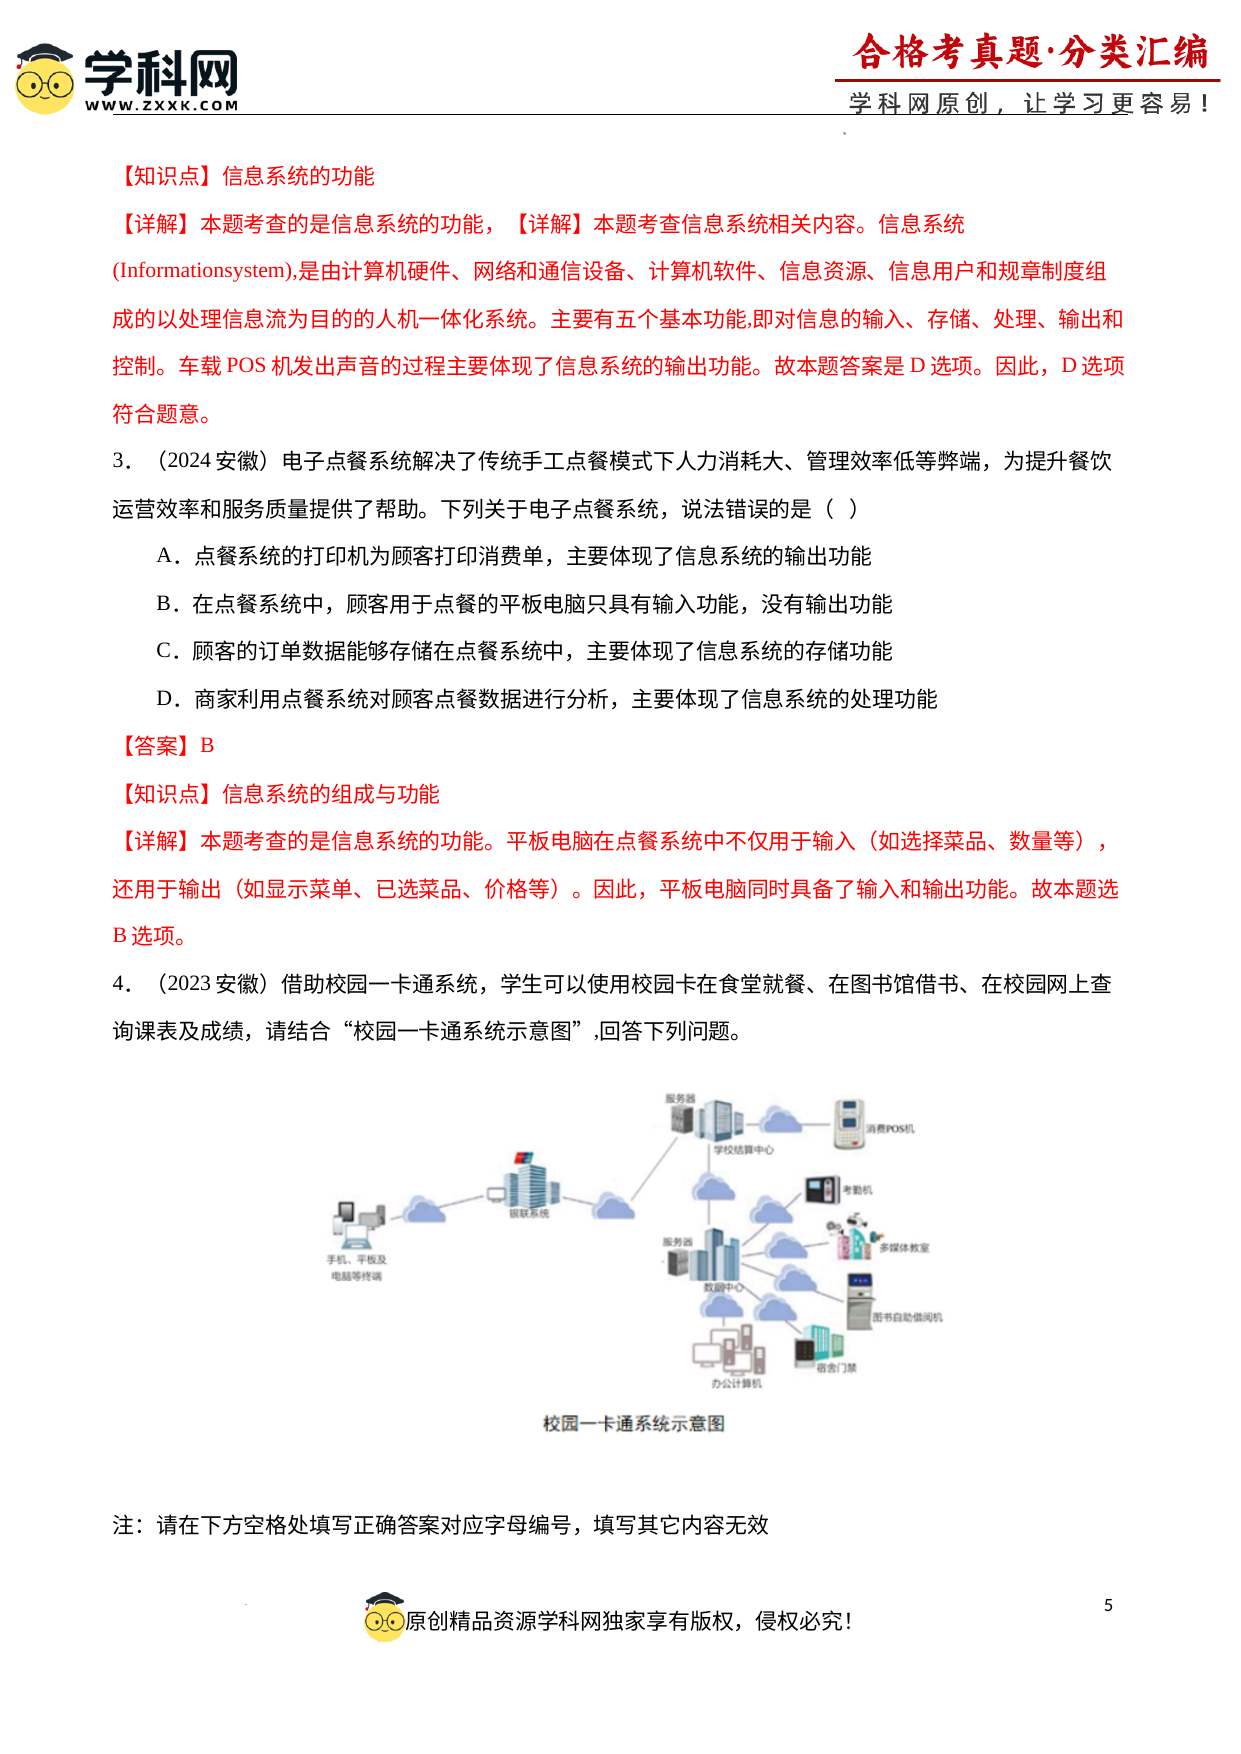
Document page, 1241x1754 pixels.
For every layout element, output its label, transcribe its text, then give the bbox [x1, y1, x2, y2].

text 4．（2023安徽）借助校园一卡通系统，学生可以使用校园卡在食堂就餐、在图书馆借书、在校园网上查询课表及成绩，请结合“校园一卡通系统示意图”,回答下列问题。 [112, 967, 1128, 1046]
text 【详解】本题考查的是信息系统的功能。平板电脑在点餐系统中不仅用于输入（如选择菜品、数量等），还用于输出（如显示菜单、已选菜品、价格等）。因此，平板电脑同时具备了输入和输出功能。故本题选B选项。 [112, 824, 1128, 951]
text 3．（2024安徽）电子点餐系统解决了传统手工点餐模式下人力消耗大、管理效率低等弊端，为提升餐饮运营效率和服务质量提供了帮助。下列关于电子点餐系统，说法错误的是（ ） [112, 444, 1128, 523]
picture [364, 1592, 406, 1642]
text 注：请在下方空格处填写正确答案对应字母编号，填写其它内容无效 [112, 1508, 1128, 1539]
text 【详解】本题考查的是信息系统的功能，【详解】本题考查信息系统相关内容。信息系统(Informationsystem),是由计算机硬件、网络和通信设备、计算机软件、信息资源、信息用户和规章制度组成的以处理信息流为目的的人机一体化系统。主要有五个基本功能,即对信息的输入、存储、处理、输出和控制。车载POS机发出声音的过程主要体现了信息系统的输出功能。故本题答案是D选项。因此，D选项符合题意。 [112, 207, 1128, 428]
text D．商家利用点餐系统对顾客点餐数据进行分析，主要体现了信息系统的处理功能 [112, 682, 1128, 713]
picture [0, 0, 1238, 155]
text 【答案】B [112, 729, 1128, 761]
text C．顾客的订单数据能够存储在点餐系统中，主要体现了信息系统的存储功能 [112, 634, 1128, 666]
text A．点餐系统的打印机为顾客打印消费单，主要体现了信息系统的输出功能 [112, 539, 1128, 571]
text 【知识点】信息系统的组成与功能 [112, 777, 1128, 808]
text B．在点餐系统中，顾客用于点餐的平板电脑只具有输入功能，没有输出功能 [112, 587, 1128, 618]
text 【知识点】信息系统的功能 [112, 159, 1128, 191]
picture [295, 1083, 968, 1442]
